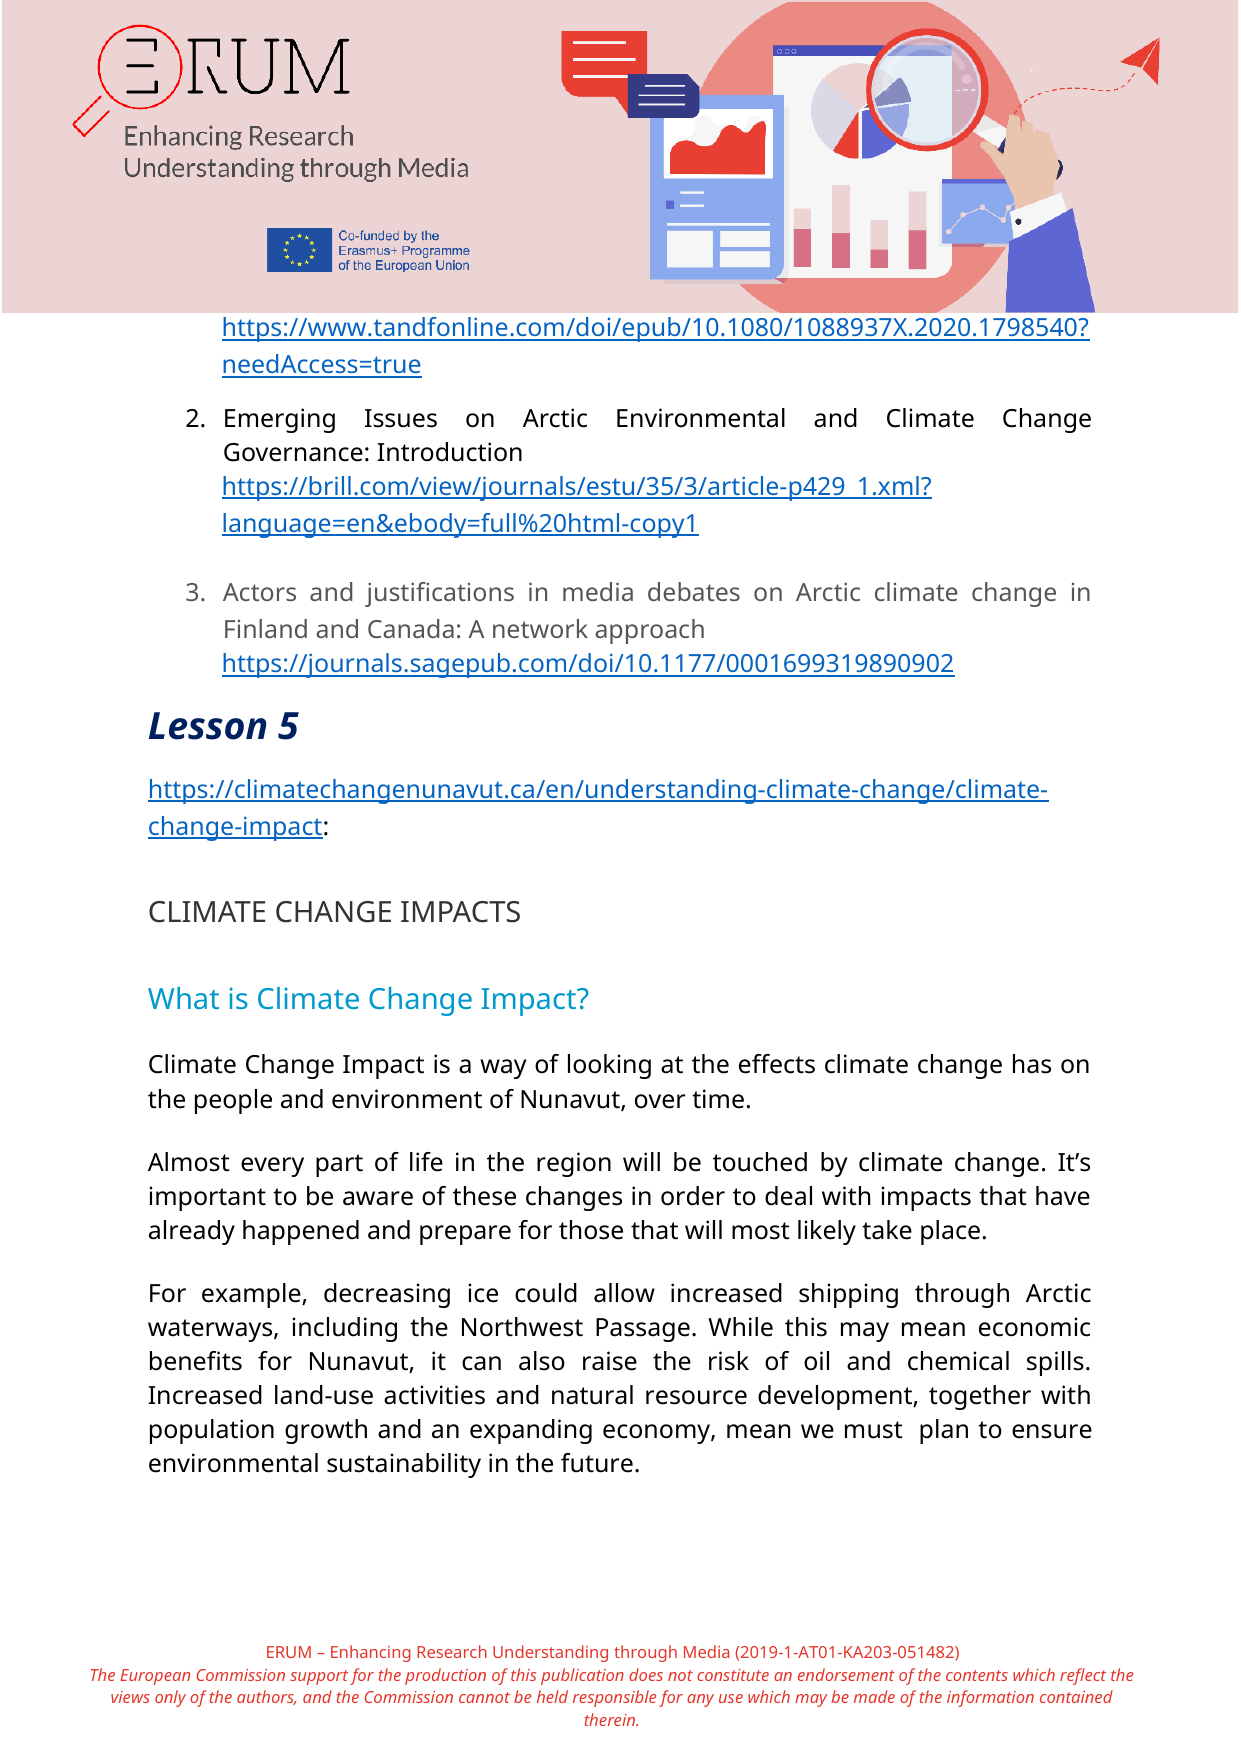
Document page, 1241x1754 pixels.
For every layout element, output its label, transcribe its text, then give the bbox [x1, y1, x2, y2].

text Climate Change Impact is a way of looking at the effects climate change has on the people and environment of Nunavut, over time. [148, 1047, 1093, 1115]
text https://journals.sagepub.com/doi/10.1177/0001699319890902 [221, 646, 1093, 680]
text For example, decreasing ice could allow increased shipping through Arctic waterways, including the Northwest Passage. While this may mean economic benefits for Nunavut, it can also raise the risk of oil and chemical spills. Increased land-use activities and natural resource development, together with population growth and an expanding economy, mean we must plan to ensure environmental sustainability in the future. [148, 1276, 1093, 1480]
text https://climatechangenunavut.ca/en/understanding-climate-change/climate-change-impact: [148, 771, 1093, 842]
subtitle Emerging Issues on Arctic Environmental and Climate Change Governance: Introduction [185, 400, 1093, 468]
subtitle What is Climate Change Impact? [148, 978, 1093, 1018]
text Almost every part of life in the region will be touched by climate change. It’s important to be aware of these changes in order to deal with impacts that have already happened and prepare for those that will most likely take place. [148, 1144, 1093, 1247]
picture [0, 0, 1241, 313]
subtitle Actors and justifications in media debates on Arctic climate change in Finland and Canada: A network approach [185, 571, 1093, 646]
text https://www.tandfonline.com/doi/epub/10.1080/1088937X.2020.1798540?needAccess=true [221, 310, 1093, 381]
text https://brill.com/view/journals/estu/35/3/article-p429_1.xml?language=en&ebody=full%20html-copy1 [221, 468, 1093, 539]
subtitle CLIMATE CHANGE IMPACTS [148, 892, 1093, 931]
text Lesson 5 [148, 699, 1093, 751]
